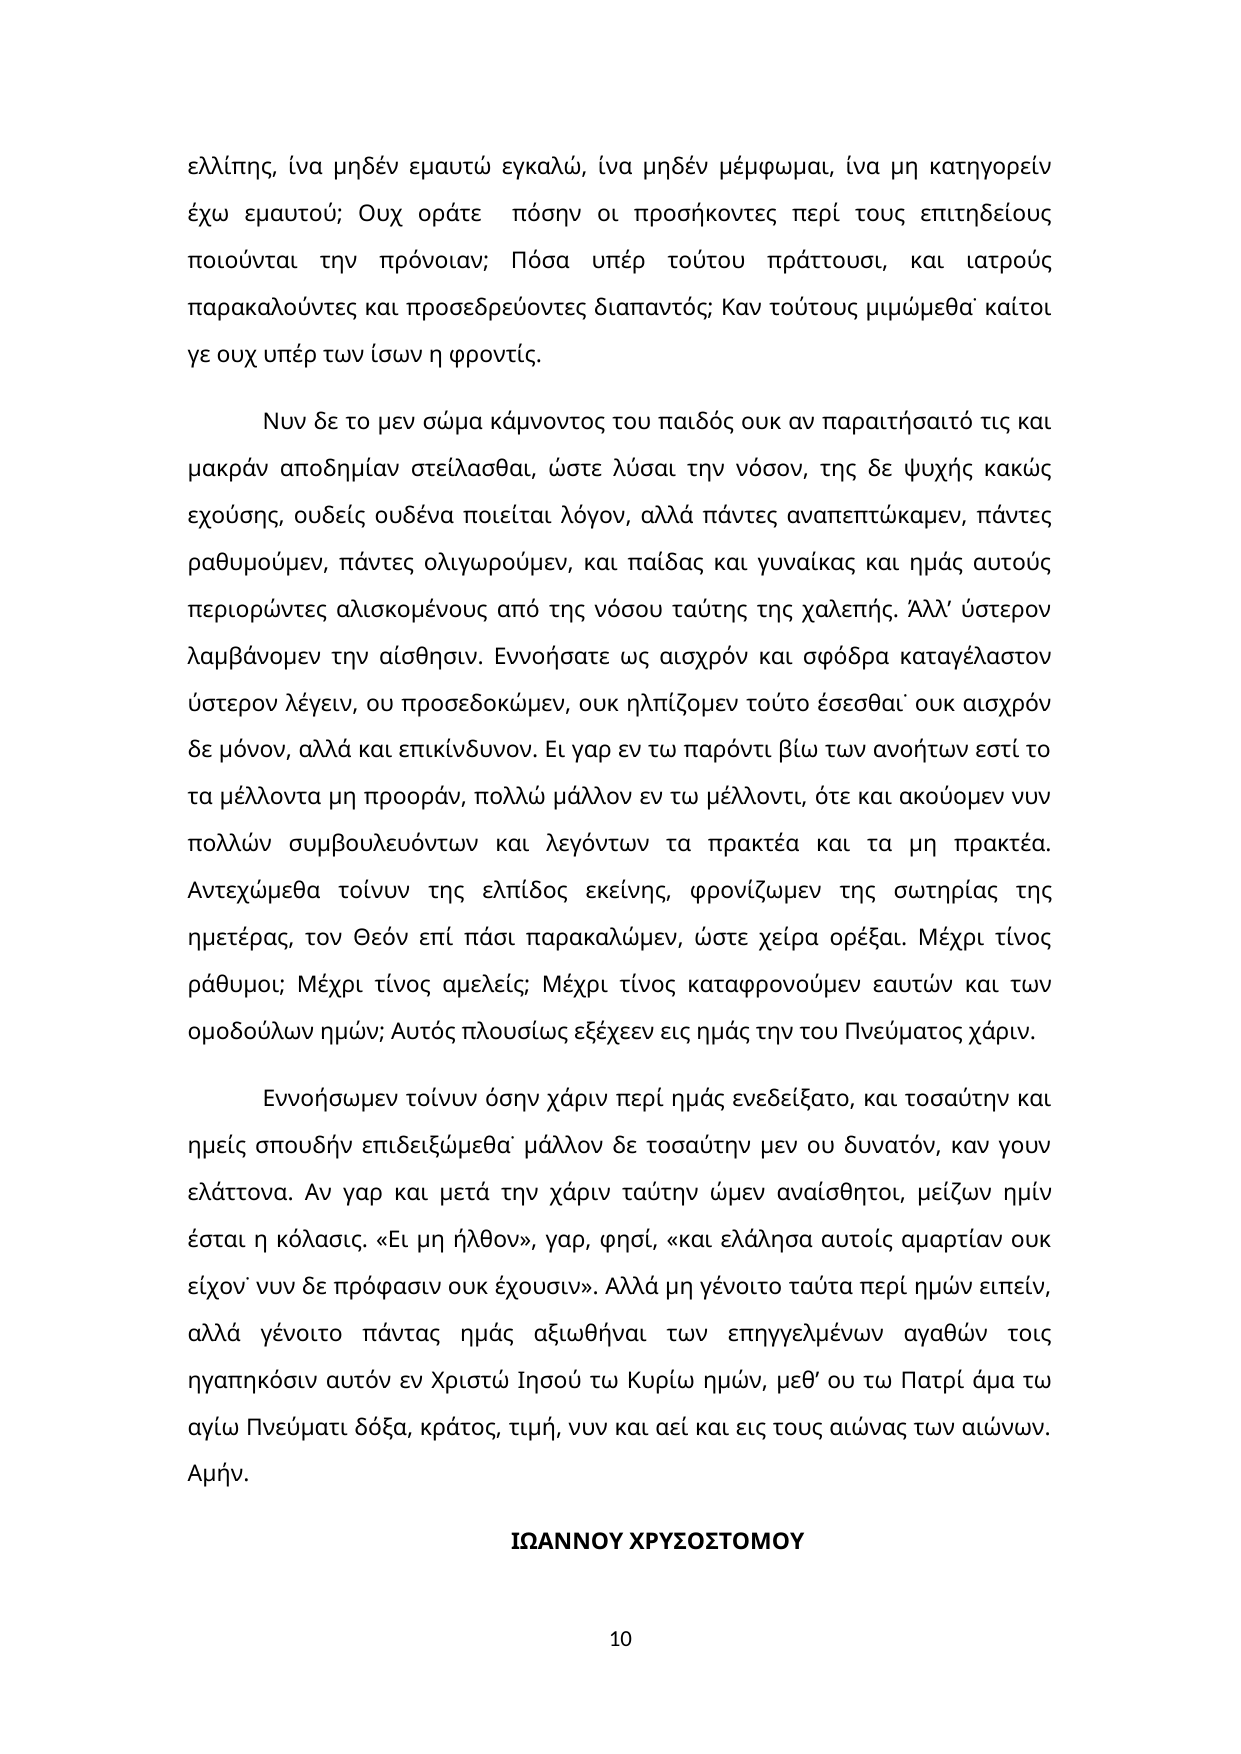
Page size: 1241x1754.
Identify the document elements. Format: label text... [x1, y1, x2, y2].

text ΙΩΑΝΝΟΥ ΧΡΥΣΟΣΤΟΜΟΥ [187, 1525, 1053, 1556]
text Νυν δε το μεν σώμα κάμνοντος του παιδός ουκ αν παραιτήσαιτό τις και μακράν αποδημίαν στείλασθαι, ώστε λύσαι την νόσον, της δε ψυχής κακώς εχούσης, ουδείς ουδένα ποιείται λόγον, αλλά πάντες αναπεπτώκαμεν, πάντες ραθυμούμεν, πάντες ολιγωρούμεν, και παίδας και γυναίκας και ημάς αυτούς περιορώντες αλισκομένους από της νόσου ταύτης της χαλεπής. Άλλ’ ύστερον λαμβάνομεν την αίσθησιν. Εννοήσατε ως αισχρόν και σφόδρα καταγέλαστον ύστερον λέγειν, ου προσεδοκώμεν, ουκ ηλπίζομεν τούτο έσεσθαι˙ ουκ αισχρόν δε μόνον, αλλά και επικίνδυνον. Ει γαρ εν τω παρόντι βίω των ανοήτων εστί το τα μέλλοντα μη προοράν, πολλώ μάλλον εν τω μέλλοντι, ότε και ακούομεν νυν πολλών συμβουλευόντων και λεγόντων τα πρακτέα και τα μη πρακτέα. Αντεχώμεθα τοίνυν της ελπίδος εκείνης, φρονίζωμεν της σωτηρίας της ημετέρας, τον Θεόν επί πάσι παρακαλώμεν, ώστε χείρα ορέξαι. Μέχρι τίνος ράθυμοι; Μέχρι τίνος αμελείς; Μέχρι τίνος καταφρονούμεν εαυτών και των ομοδούλων ημών; Αυτός πλουσίως εξέχεεν εις ημάς την του Πνεύματος χάριν. [187, 405, 1053, 1046]
text Εννοήσωμεν τοίνυν όσην χάριν περί ημάς ενεδείξατο, και τοσαύτην και ημείς σπουδήν επιδειξώμεθα˙ μάλλον δε τοσαύτην μεν ου δυνατόν, καν γουν ελάττονα. Αν γαρ και μετά την χάριν ταύτην ώμεν αναίσθητοι, μείζων ημίν έσται η κόλασις. «Ει μη ήλθον», γαρ, φησί, «και ελάλησα αυτοίς αμαρτίαν ουκ είχον˙ νυν δε πρόφασιν ουκ έχουσιν». Αλλά μη γένοιτο ταύτα περί ημών ειπείν, αλλά γένοιτο πάντας ημάς αξιωθήναι των επηγγελμένων αγαθών τοις ηγαπηκόσιν αυτόν εν Χριστώ Ιησού τω Κυρίω ημών, μεθ’ ου τω Πατρί άμα τω αγίω Πνεύματι δόξα, κράτος, τιμή, νυν και αεί και εις τους αιώνας των αιώνων. Αμήν. [187, 1082, 1053, 1488]
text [187, 150, 1053, 369]
